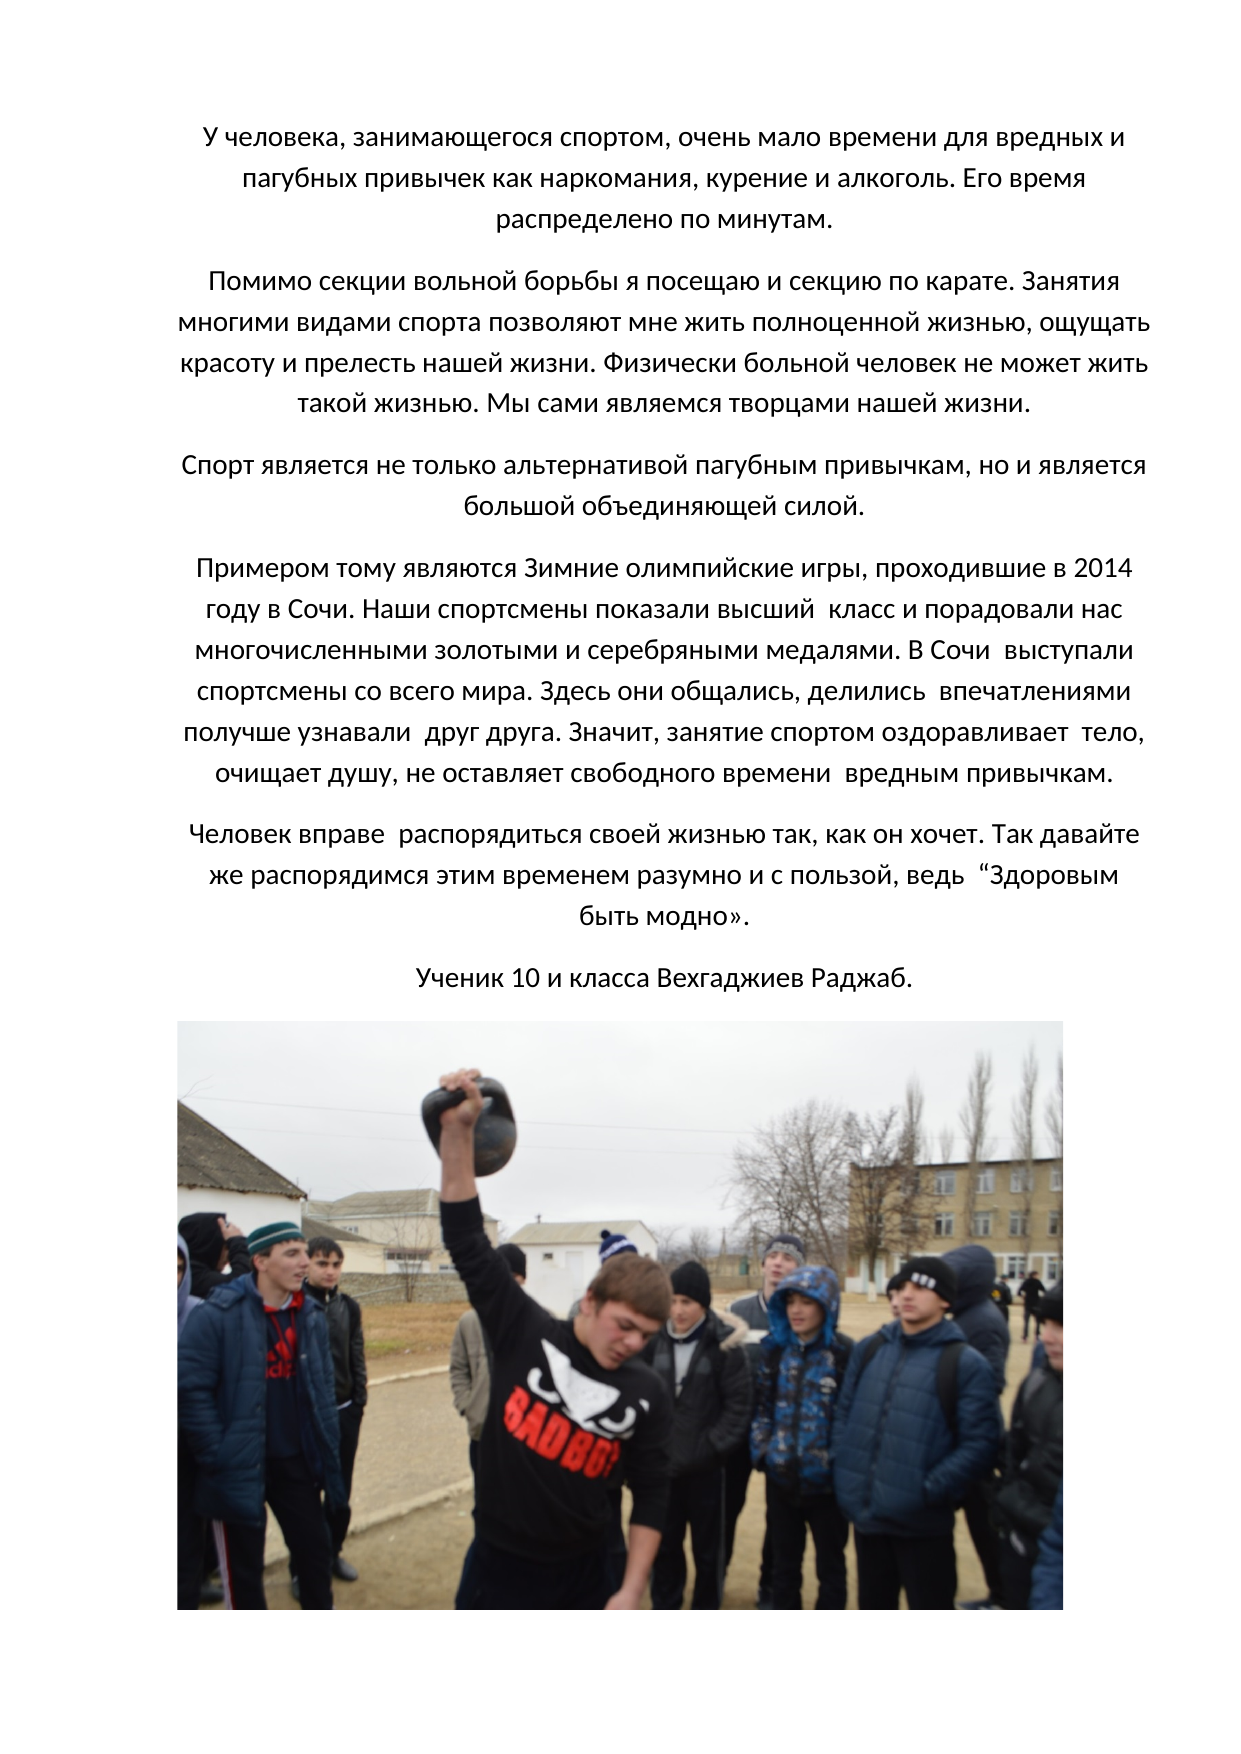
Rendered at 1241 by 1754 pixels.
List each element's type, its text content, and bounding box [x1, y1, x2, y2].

text Спорт является не только альтернативой пагубным привычкам, но и является большой объединяющей силой. [177, 446, 1152, 523]
text Помимо секции вольной борьбы я посещаю и секцию по карате. Занятия многими видами спорта позволяют мне жить полноценной жизнью, ощущать красоту и прелесть нашей жизни. Физически больной человек не может жить такой жизнью. Мы сами являемся творцами нашей жизни. [177, 262, 1152, 420]
text Примером тому являются Зимние олимпийские игры, проходившие в 2014 году в Сочи. Наши спортсмены показали высший класс и порадовали нас многочисленными золотыми и серебряными медалями. В Сочи выступали спортсмены со всего мира. Здесь они общались, делились впечатлениями получше узнавали друг друга. Значит, занятие спортом оздоравливает тело, очищает душу, не оставляет свободного времени вредным привычкам. [177, 549, 1152, 789]
text Ученик 10 и класса Вехгаджиев Раджаб. [177, 959, 1152, 995]
text Человек вправе распорядиться своей жизнью так, как он хочет. Так давайте же распорядимся этим временем разумно и с пользой, ведь “Здоровым быть модно». [177, 816, 1152, 933]
text У человека, занимающегося спортом, очень мало времени для вредных и пагубных привычек как наркомания, курение и алкоголь. Его время распределено по минутам. [177, 118, 1152, 236]
picture [177, 1021, 1064, 1610]
